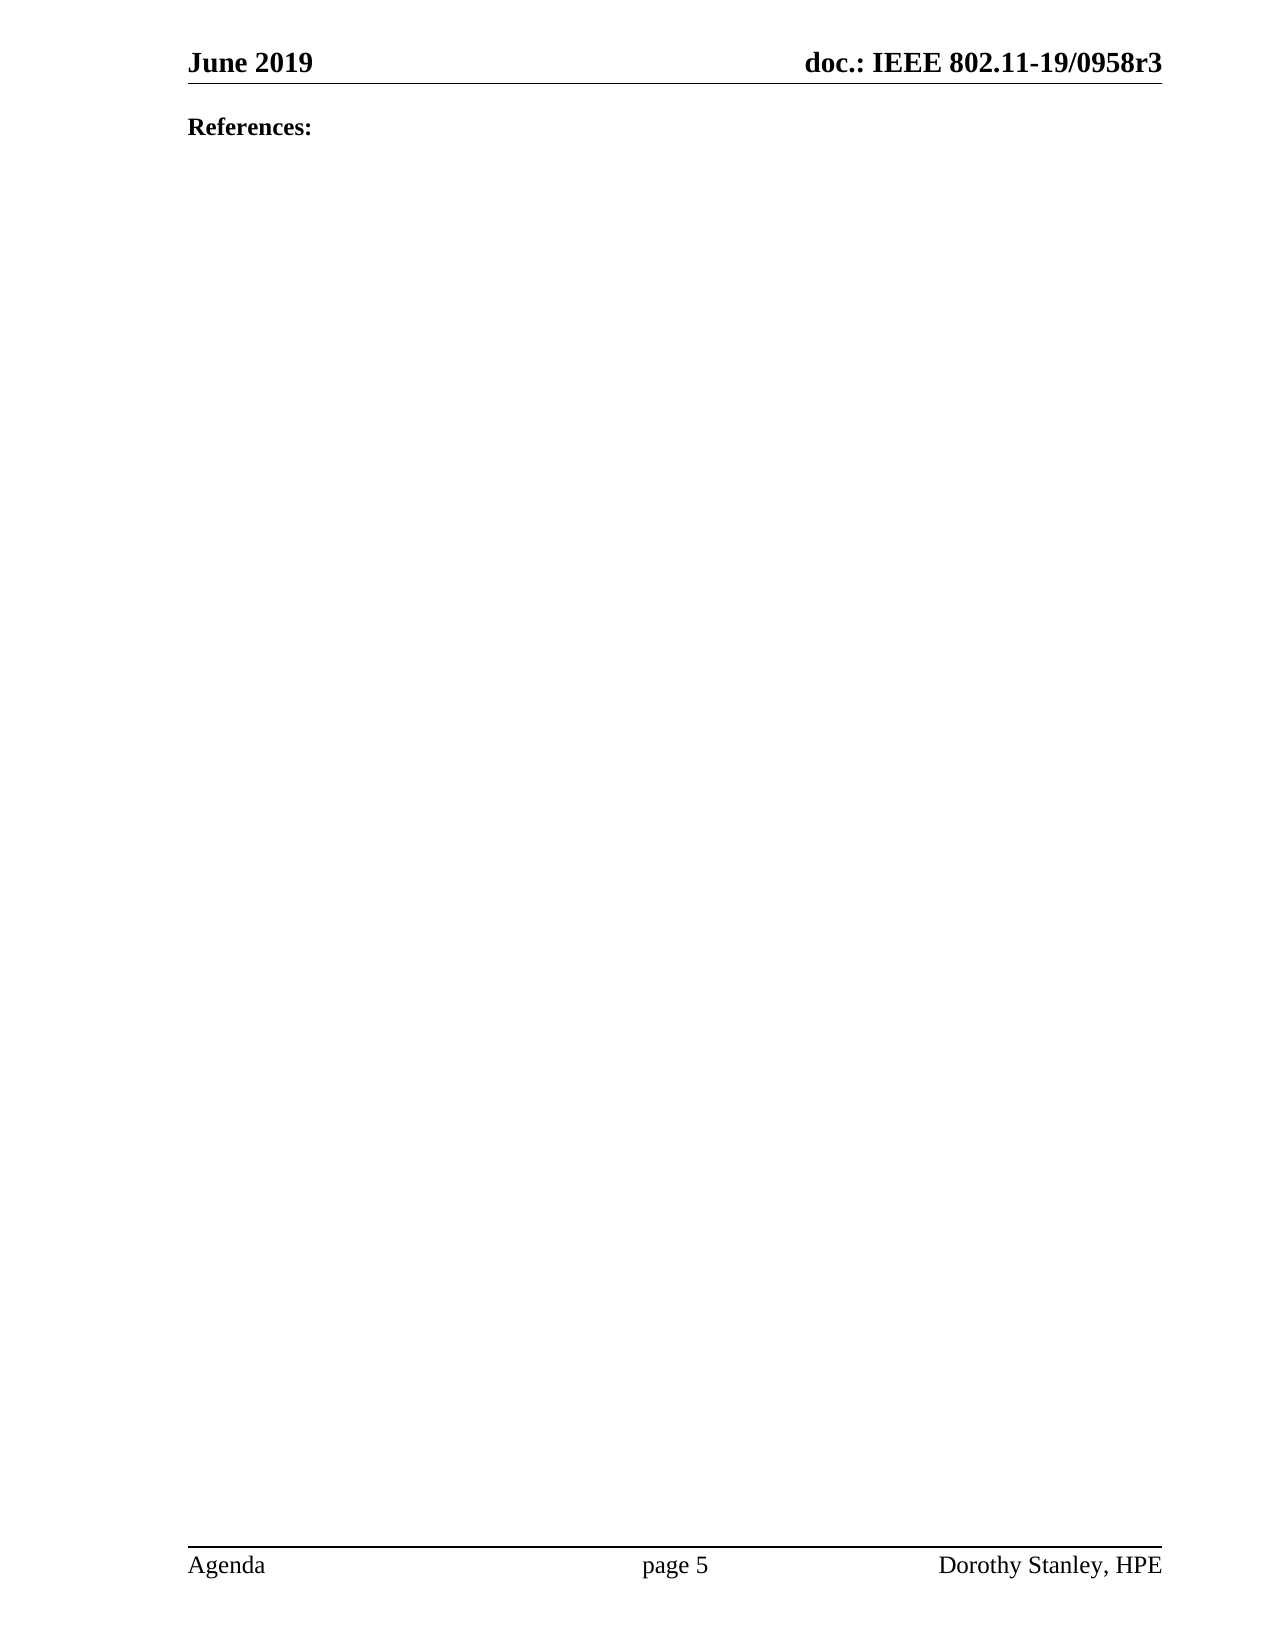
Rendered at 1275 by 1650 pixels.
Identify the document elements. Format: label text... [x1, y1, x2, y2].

text References: [187, 112, 1162, 141]
